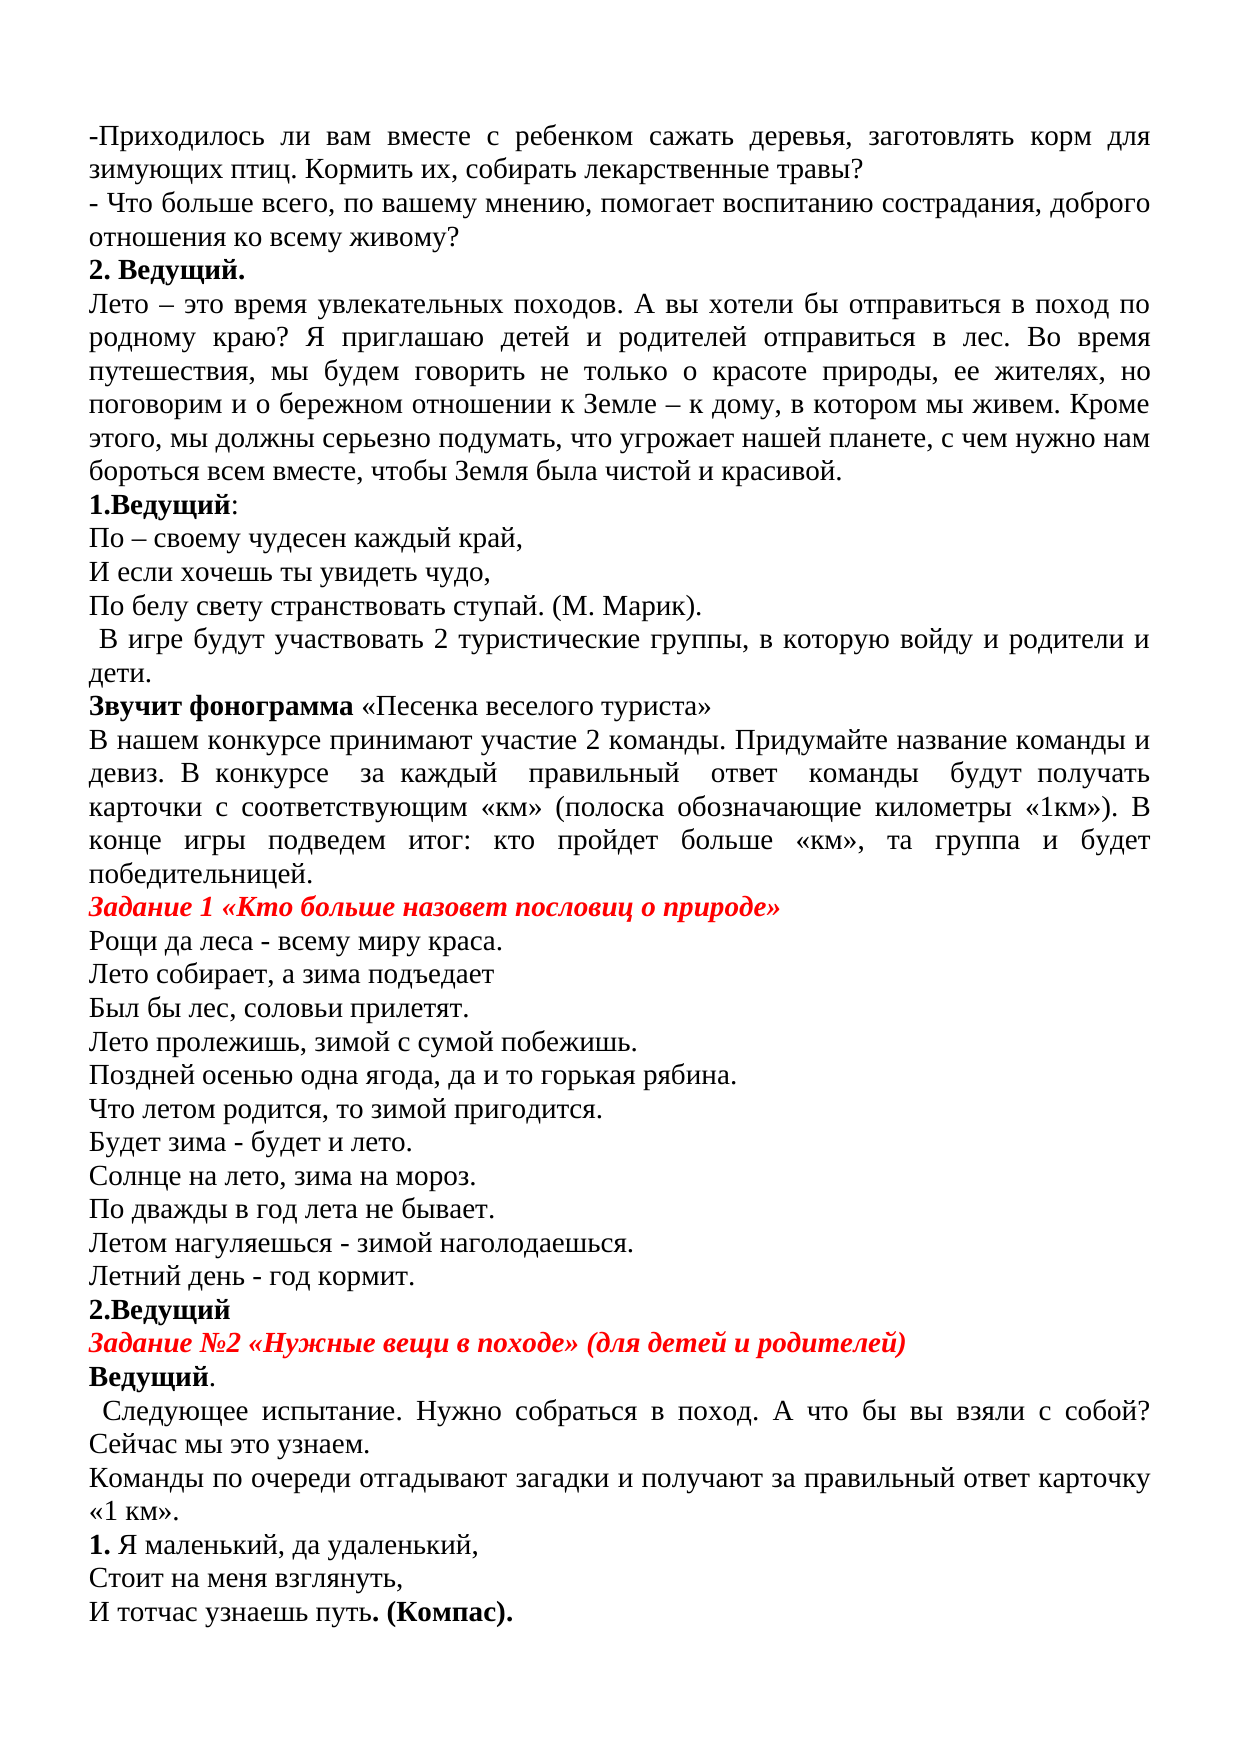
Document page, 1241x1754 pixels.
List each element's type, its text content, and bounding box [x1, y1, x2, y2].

text Звучит фонограмма «Песенка веселого туриста» [89, 688, 1152, 722]
text Команды по очереди отгадывают загадки и получают за правильный ответ карточку «1 км». [89, 1460, 1152, 1527]
text По дважды в год лета не бывает. [89, 1191, 1152, 1225]
text Летом нагуляешься - зимой наголодаешься. [89, 1225, 1152, 1258]
text Рощи да леса - всему миру краса. [89, 923, 1152, 957]
text - Что больше всего, по вашему мнению, помогает воспитанию сострадания, доброго отношения ко всему живому? [89, 185, 1152, 252]
text -Приходилось ли вам вместе с ребенком сажать деревья, заготовлять корм для зимующих птиц. Кормить их, собирать лекарственные травы? [89, 118, 1152, 185]
text Лето собирает, а зима подъедает [89, 957, 1152, 990]
text Лето – это время увлекательных походов. А вы хотели бы отправиться в поход по родному краю? Я приглашаю детей и родителей отправиться в лес. Во время путешествия, мы будем говорить не только о красоте природы, ее жителях, но поговорим и о бережном отношении к Земле – к дому, в котором мы живем. Кроме этого, мы должны серьезно подумать, что угрожает нашей планете, с чем нужно нам бороться всем вместе, чтобы Земля была чистой и красивой. [89, 286, 1152, 487]
text Поздней осенью одна ягода, да и то горькая рябина. [89, 1057, 1152, 1091]
text Летний день - год кормит. [89, 1258, 1152, 1292]
text Солнце на лето, зима на мороз. [89, 1158, 1152, 1191]
text Будет зима - будет и лето. [89, 1124, 1152, 1158]
text 1. Я маленький, да удаленький, [89, 1527, 1152, 1560]
text По – своему чудесен каждый край, [89, 521, 1152, 554]
text 2.Ведущий [89, 1292, 1152, 1326]
text 1.Ведущий: [89, 487, 1152, 521]
text Задание 1 «Кто больше назовет пословиц о природе» [89, 889, 1152, 923]
text И если хочешь ты увидеть чудо, [89, 554, 1152, 588]
text Стоит на меня взглянуть, [89, 1560, 1152, 1594]
text Задание №2 «Нужные вещи в походе» (для детей и родителей) [89, 1326, 1152, 1359]
text Что летом родится, то зимой пригодится. [89, 1091, 1152, 1124]
text По белу свету странствовать ступай. (М. Марик). [89, 588, 1152, 621]
text Ведущий. [89, 1359, 1152, 1393]
text Был бы лес, соловьи прилетят. [89, 990, 1152, 1024]
text В нашем конкурсе принимают участие 2 команды. Придумайте название команды и девиз. В конкурсе за каждый правильный ответ команды будут получать карточки с соответствующим «км» (полоска обозначающие километры «1км»). В конце игры подведем итог: кто пройдет больше «км», та группа и будет победительницей. [89, 722, 1152, 889]
text Следующее испытание. Нужно собраться в поход. А что бы вы взяли с собой? Сейчас мы это узнаем. [89, 1393, 1152, 1460]
text И тотчас узнаешь путь. (Компас). [89, 1594, 1152, 1627]
text 2. Ведущий. [89, 252, 1152, 286]
text Лето пролежишь, зимой с сумой побежишь. [89, 1024, 1152, 1057]
text В игре будут участвовать 2 туристические группы, в которую войду и родители и дети. [89, 621, 1152, 688]
